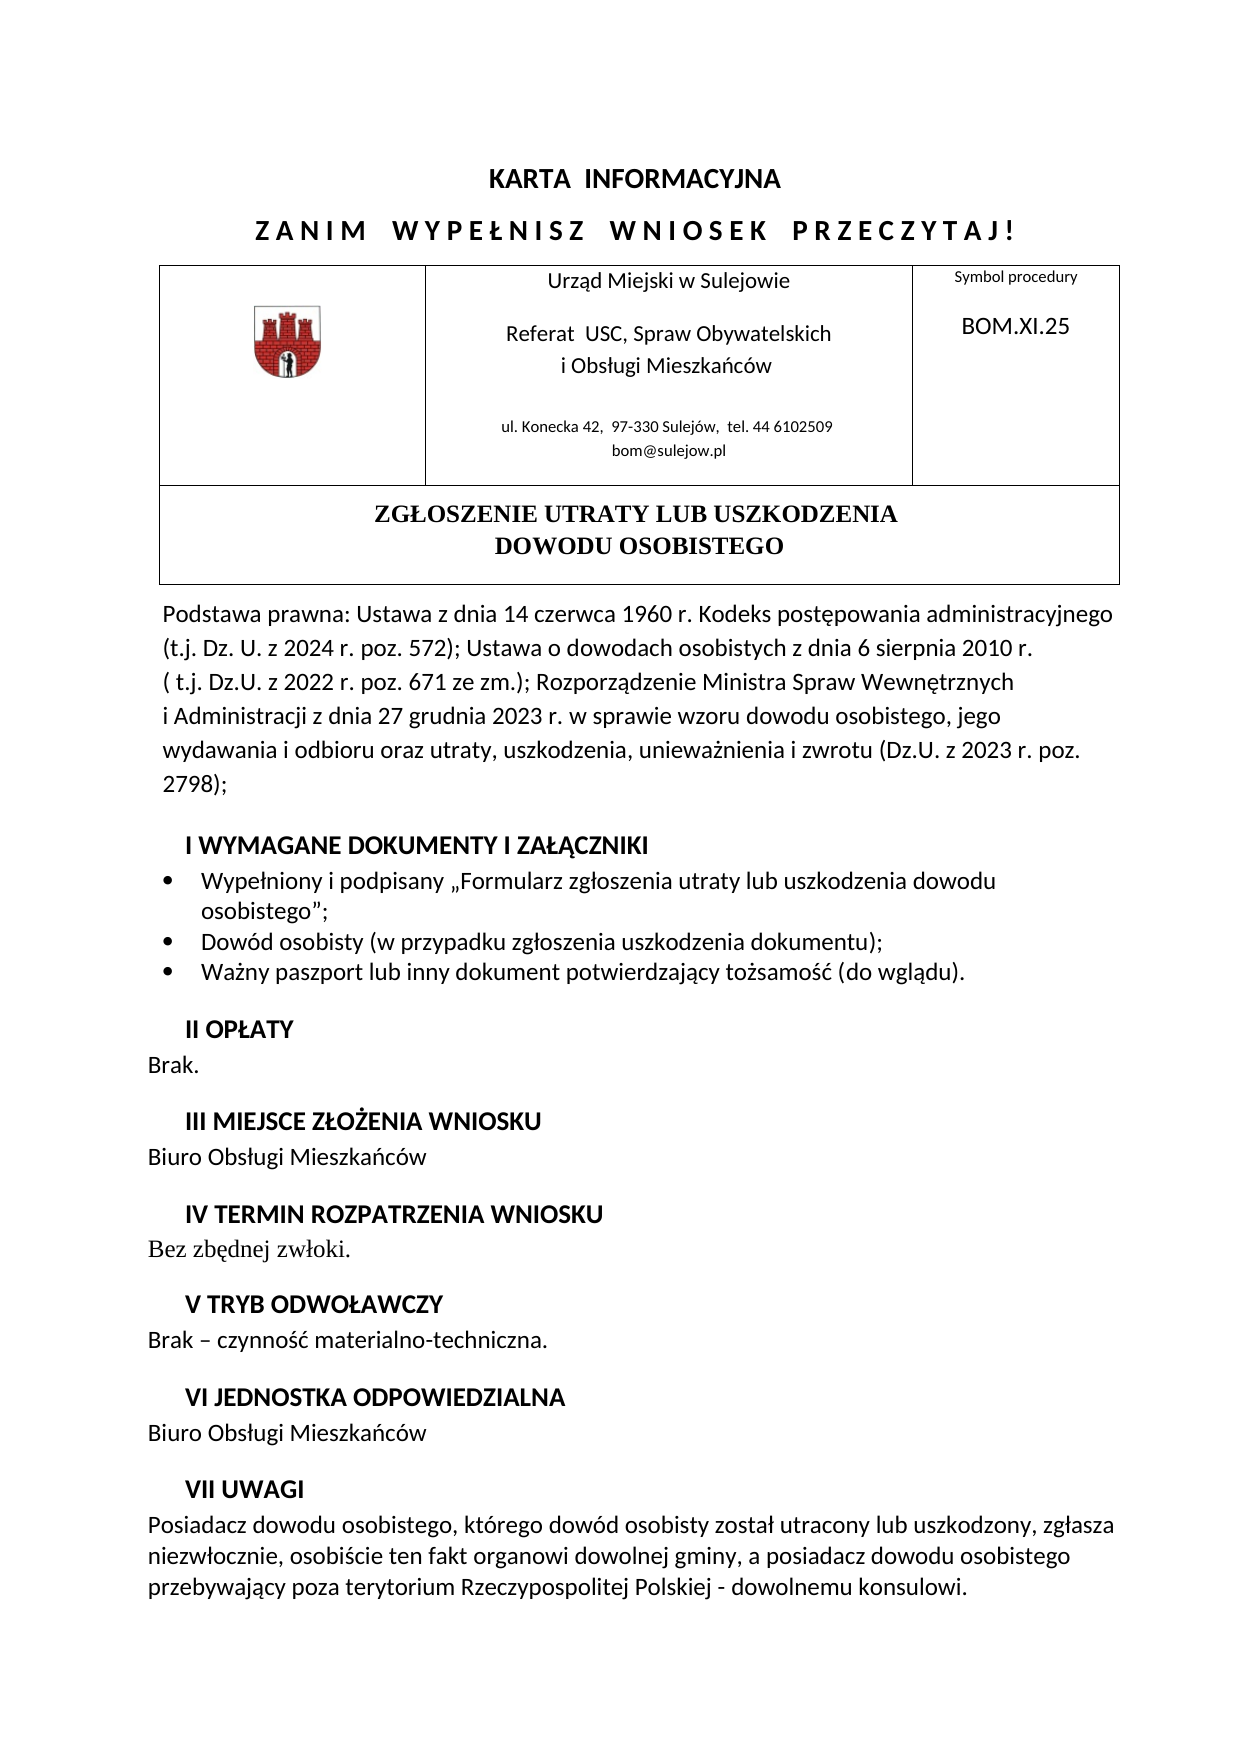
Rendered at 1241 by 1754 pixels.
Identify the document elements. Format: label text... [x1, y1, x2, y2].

text I WYMAGANE DOKUMENTY I ZAŁĄCZNIKI [185, 828, 1122, 861]
table_cell ZGŁOSZENIE UTRATY LUB USZKODZENIA DOWODU OSOBISTEGO [160, 486, 1119, 584]
table_header Symbol procedury BOM.XI.25 [913, 266, 1119, 485]
text VI JEDNOSTKA ODPOWIEDZIALNA [185, 1380, 1122, 1413]
subtitle Z A N I M W Y P E Ł N I S Z W N I O S E K P R Z E C Z Y T A J ! [148, 212, 1122, 248]
text II OPŁATY [185, 1012, 1122, 1045]
text Brak. [148, 1049, 1122, 1079]
text VII UWAGI [185, 1473, 1122, 1506]
list Ważny paszport lub inny dokument potwierdzający tożsamość (do wglądu). [163, 956, 1107, 987]
text V TRYB ODWOŁAWCZY [185, 1288, 1122, 1321]
text Biuro Obsługi Mieszkańców [148, 1141, 1122, 1172]
text IV TERMIN ROZPATRZENIA WNIOSKU [185, 1197, 1122, 1230]
table_header Urząd Miejski w Sulejowie Referat USC, Spraw Obywatelskich i Obsługi Mieszkańców ul. Konecka 42, 97-330 Sulejów, tel. 44 6102509 bom@sulejow.pl [426, 266, 912, 485]
table_header [160, 266, 425, 485]
text Brak – czynność materialno-techniczna. [148, 1324, 1122, 1355]
text Biuro Obsługi Mieszkańców [148, 1417, 1122, 1448]
text Bez zbędnej zwłoki. [148, 1234, 1122, 1263]
text III MIEJSCE ZŁOŻENIA WNIOSKU [185, 1104, 1122, 1137]
picture [253, 305, 323, 379]
list Dowód osobisty (w przypadku zgłoszenia uszkodzenia dokumentu); [163, 926, 1107, 956]
subtitle KARTA INFORMACYJNA [148, 160, 1122, 196]
text Podstawa prawna: Ustawa z dnia 14 czerwca 1960 r. Kodeks postępowania administracyjnego (t.j. Dz. U. z 2024 r. poz. 572); Ustawa o dowodach osobistych z dnia 6 sierpnia 2010 r. ( t.j. Dz.U. z 2022 r. poz. 671 ze zm.); Rozporządzenie Ministra Spraw Wewnętrznych i Administracji z dnia 27 grudnia 2023 r. w sprawie wzoru dowodu osobistego, jego wydawania i odbioru oraz utraty, uszkodzenia, unieważnienia i zwrotu (Dz.U. z 2023 r. poz. 2798); [162, 598, 1122, 799]
text Posiadacz dowodu osobistego, którego dowód osobisty został utracony lub uszkodzony, zgłasza niezwłocznie, osobiście ten fakt organowi dowolnej gminy, a posiadacz dowodu osobistego przebywający poza terytorium Rzeczypospolitej Polskiej - dowolnemu konsulowi. [148, 1509, 1122, 1601]
list Wypełniony i podpisany „Formularz zgłoszenia utraty lub uszkodzenia dowodu osobistego”; [163, 865, 1107, 926]
